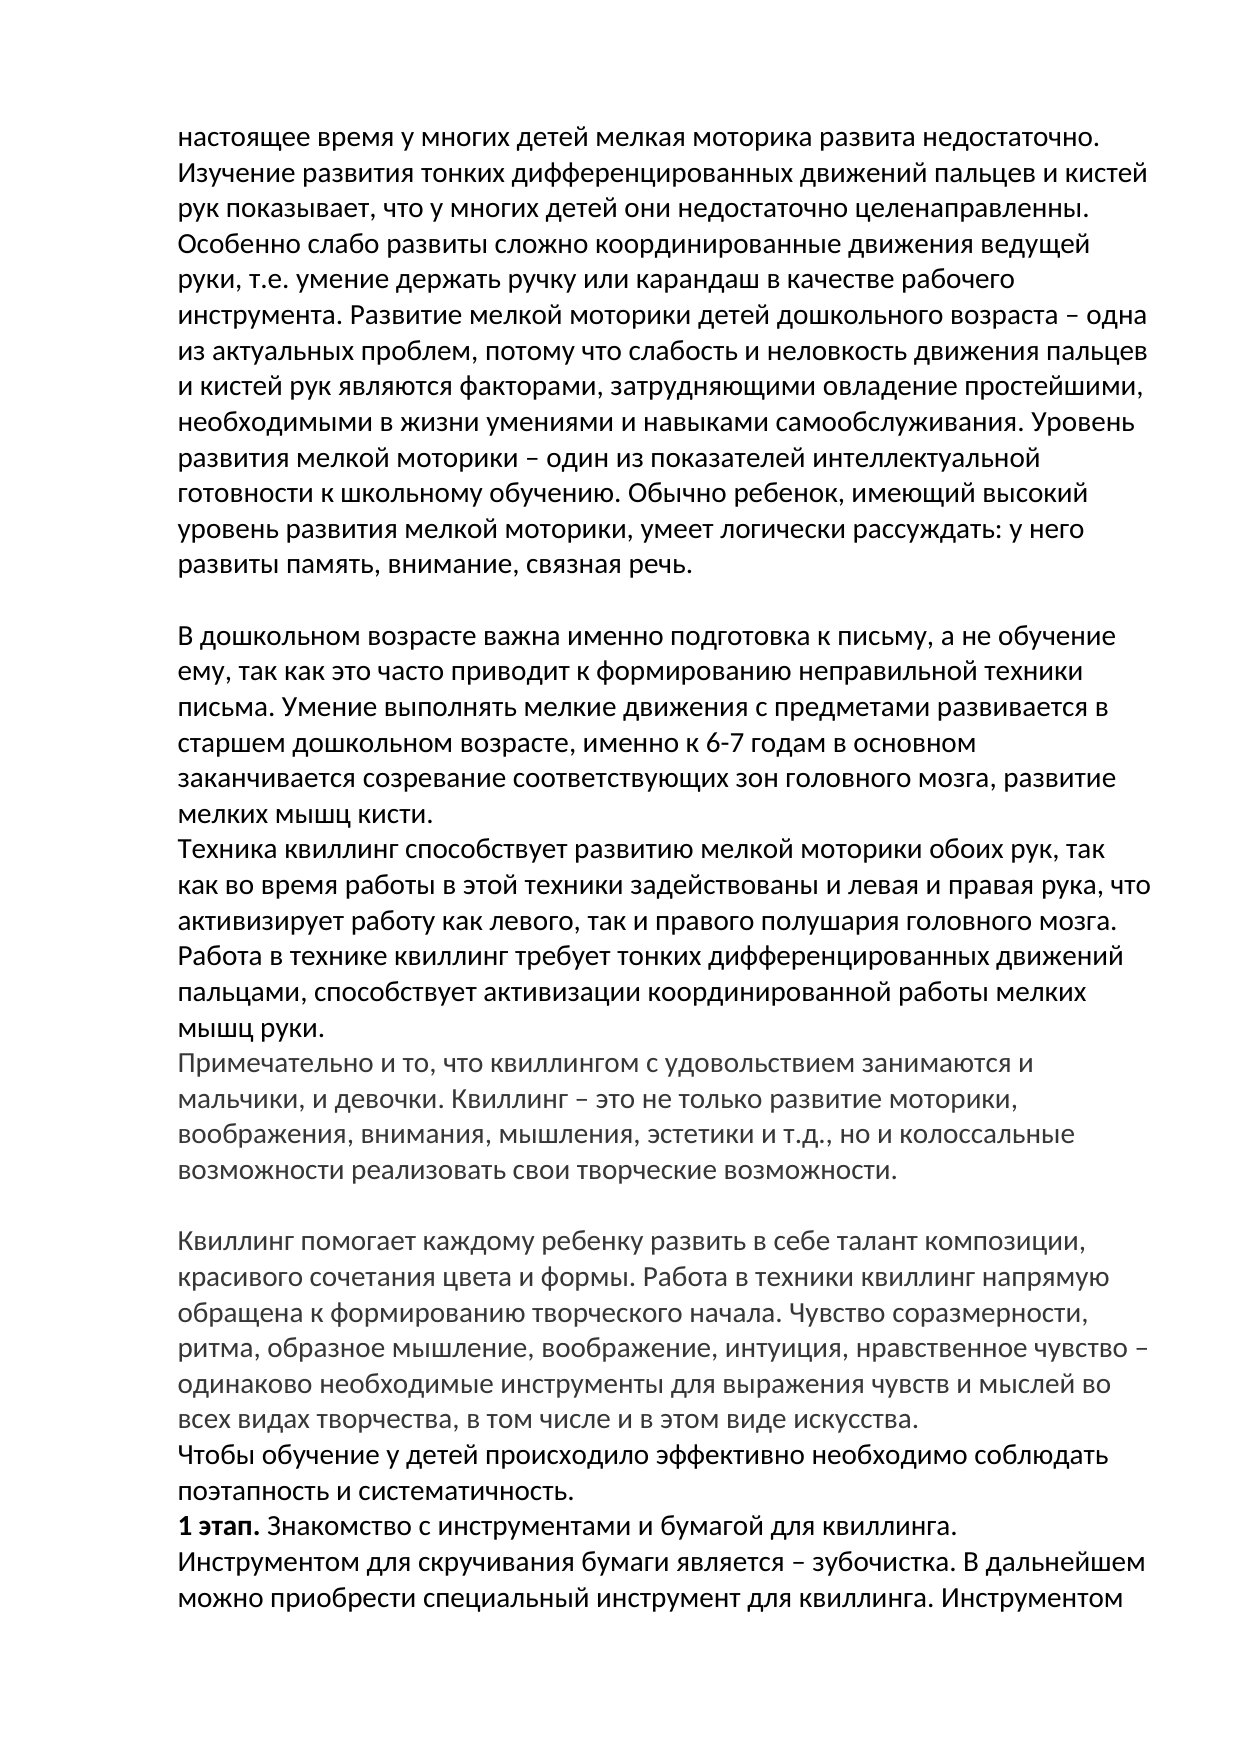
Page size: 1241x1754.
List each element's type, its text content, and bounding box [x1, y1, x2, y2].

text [177, 1543, 1152, 1614]
text Техника квиллинг способствует развитию мелкой моторики обоих рук, так как во время работы в этой техники задействованы и левая и правая рука, что активизирует работу как левого, так и правого полушария головного мозга. Работа в технике квиллинг требует тонких дифференцированных движений пальцами, способствует активизации координированной работы мелких мышц руки. [177, 831, 1152, 1044]
text Чтобы обучение у детей происходило эффективно необходимо соблюдать поэтапность и систематичность. [177, 1436, 1152, 1507]
text Квиллинг помогает каждому ребенку развить в себе талант композиции, красивого сочетания цвета и формы. Работа в техники квиллинг напрямую обращена к формированию творческого начала. Чувство соразмерности, ритма, образное мышление, воображение, интуиция, нравственное чувство – одинаково необходимые инструменты для выражения чувств и мыслей во всех видах творчества, в том числе и в этом виде искусства. [177, 1222, 1152, 1436]
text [177, 118, 1152, 581]
text 1 этап. Знакомство с инструментами и бумагой для квиллинга. [177, 1507, 1152, 1543]
text В дошкольном возрасте важна именно подготовка к письму, а не обучение ему, так как это часто приводит к формированию неправильной техники письма. Умение выполнять мелкие движения с предметами развивается в старшем дошкольном возрасте, именно к 6-7 годам в основном заканчивается созревание соответствующих зон головного мозга, развитие мелких мышц кисти. [177, 617, 1152, 831]
text Примечательно и то, что квиллингом с удовольствием занимаются и мальчики, и девочки. Квиллинг – это не только развитие моторики, воображения, внимания, мышления, эстетики и т.д., но и колоссальные возможности реализовать свои творческие возможности. [177, 1044, 1152, 1187]
